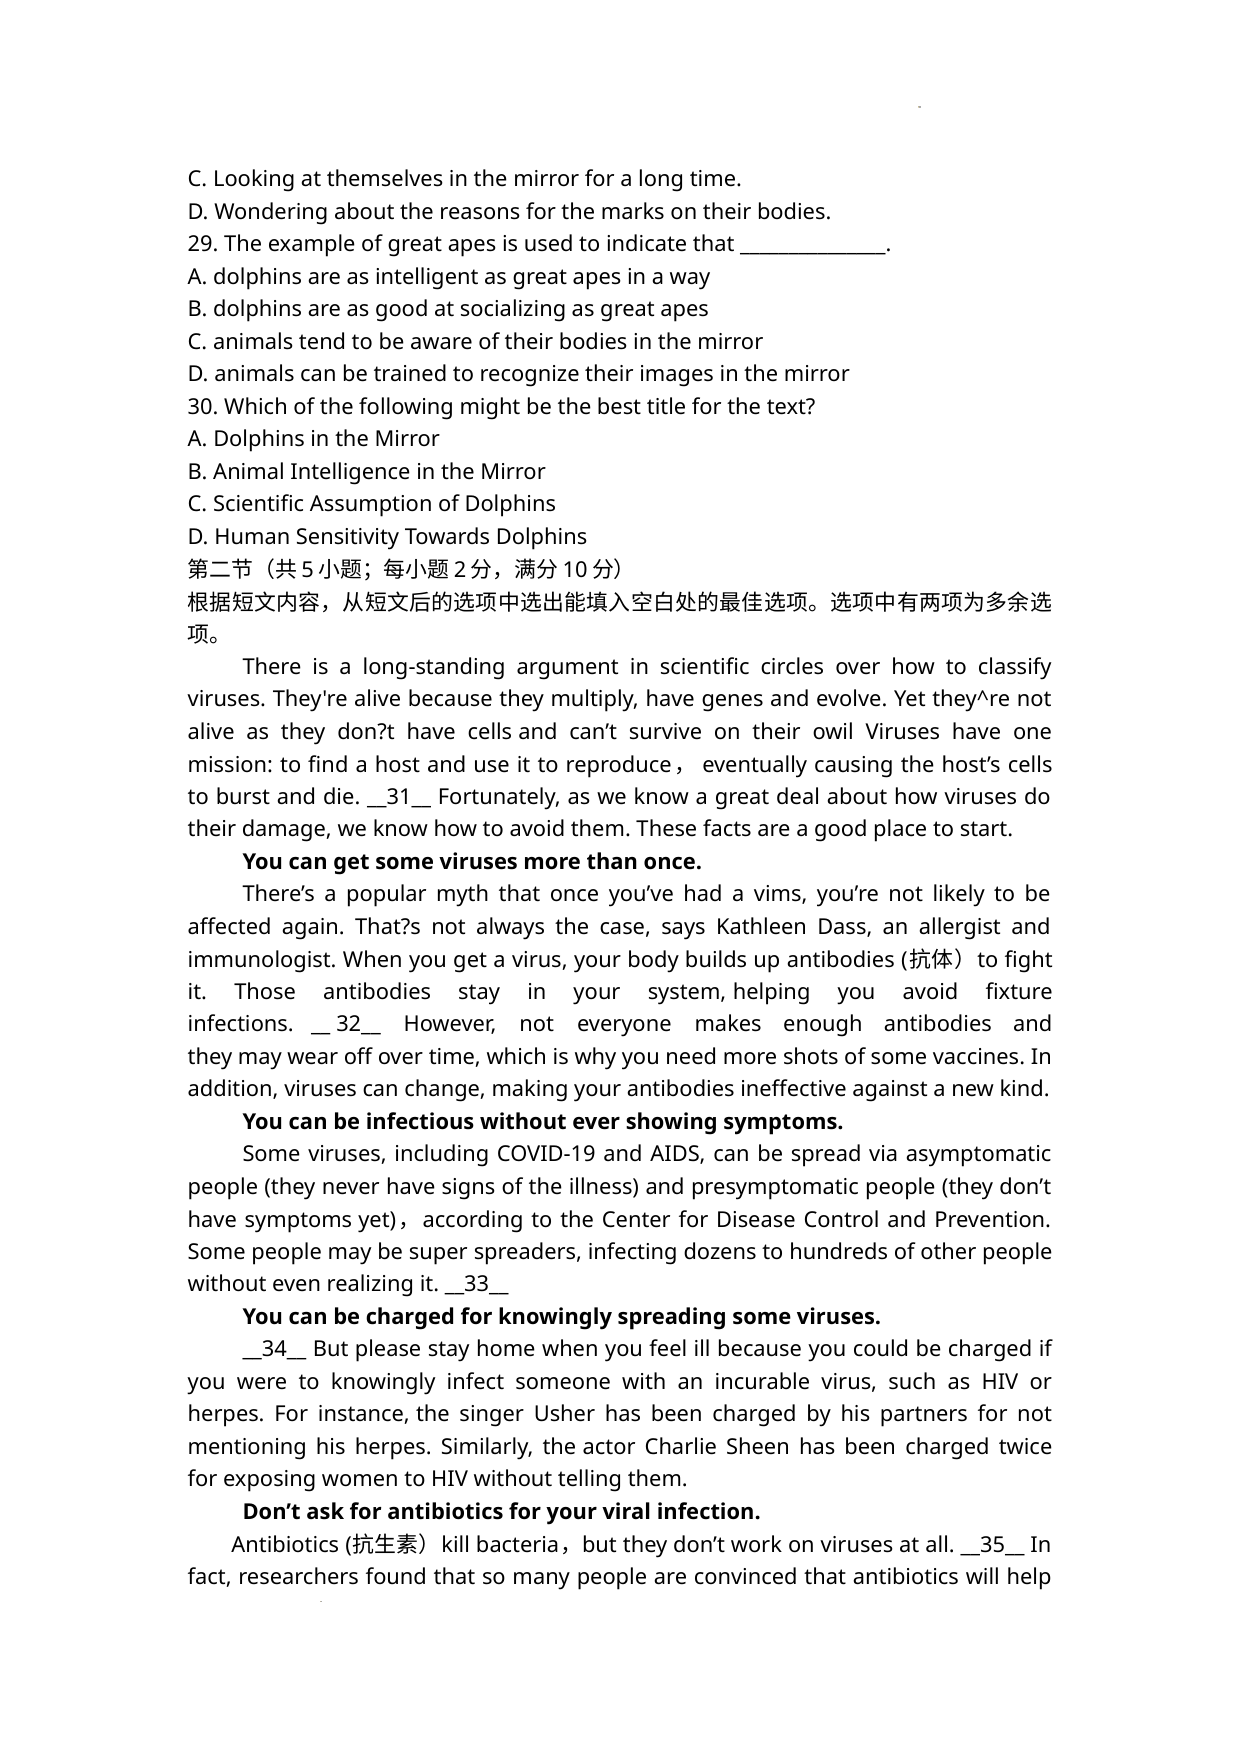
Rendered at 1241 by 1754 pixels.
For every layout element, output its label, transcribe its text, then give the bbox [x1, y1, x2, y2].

text C. Looking at themselves in the mirror for a long time. [187, 162, 1053, 194]
text 第二节（共5小题；每小题2分，满分10分） [187, 552, 1053, 584]
text Some viruses, including COVID-19 and AIDS, can be spread via asymptomatic people (they never have signs of the illness) and presymptomatic people (they don’t have symptoms yet)，according to the Center for Disease Control and Prevention. Some people may be super spreaders, infecting dozens to hundreds of other people without even realizing it. __33__ [187, 1137, 1053, 1299]
text B. dolphins are as good at socializing as great apes [187, 292, 1053, 324]
text A. Dolphins in the Mirror [187, 422, 1053, 454]
text Don’t ask for antibiotics for your viral infection. [187, 1494, 1053, 1527]
text You can get some viruses more than once. [187, 844, 1053, 877]
text D. Human Sensitivity Towards Dolphins [187, 519, 1053, 552]
text There is a long-standing argument in scientific circles over how to classify viruses. They're alive because they multiply, have genes and evolve. Yet they^re not alive as they don?t have cells and can’t survive on their owil Viruses have one mission: to find a host and use it to reproduce， eventually causing the host’s cells to burst and die. __31__ Fortunately, as we know a great deal about how viruses do their damage, we know how to avoid them. These facts are a good place to start. [187, 649, 1053, 844]
text There’s a popular myth that once you’ve had a vims, you’re not likely to be affected again. That?s not always the case, says Kathleen Dass, an allergist and immunologist. When you get a virus, your body builds up antibodies (抗体）to fight it. Those antibodies stay in your system, helping you avoid fixture infections. __ 32__ However, not everyone makes enough antibodies and they may wear off over time, which is why you need more shots of some vaccines. In addition, viruses can change, making your antibodies ineffective against a new kind. [187, 877, 1053, 1104]
text __34__ But please stay home when you feel ill because you could be charged if you were to knowingly infect someone with an incurable virus, such as HIV or herpes. For instance, the singer Usher has been charged by his partners for not mentioning his herpes. Similarly, the actor Charlie Sheen has been charged twice for exposing women to HIV without telling them. [187, 1332, 1053, 1494]
text A. dolphins are as intelligent as great apes in a way [187, 259, 1053, 292]
text You can be infectious without ever showing symptoms. [187, 1104, 1053, 1137]
text D. animals can be trained to recognize their images in the mirror [187, 357, 1053, 389]
text B. Animal Intelligence in the Mirror [187, 454, 1053, 487]
text D. Wondering about the reasons for the marks on their bodies. [187, 194, 1053, 227]
text 29. The example of great apes is used to indicate that _______________. [187, 227, 1053, 259]
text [187, 1527, 1053, 1592]
text 30. Which of the following might be the best title for the text? [187, 389, 1053, 422]
text 根据短文内容，从短文后的选项中选出能填入空白处的最佳选项。选项中有两项为多余选项。 [187, 584, 1053, 649]
text You can be charged for knowingly spreading some viruses. [187, 1299, 1053, 1332]
text C. animals tend to be aware of their bodies in the mirror [187, 324, 1053, 357]
text C. Scientific Assumption of Dolphins [187, 487, 1053, 519]
